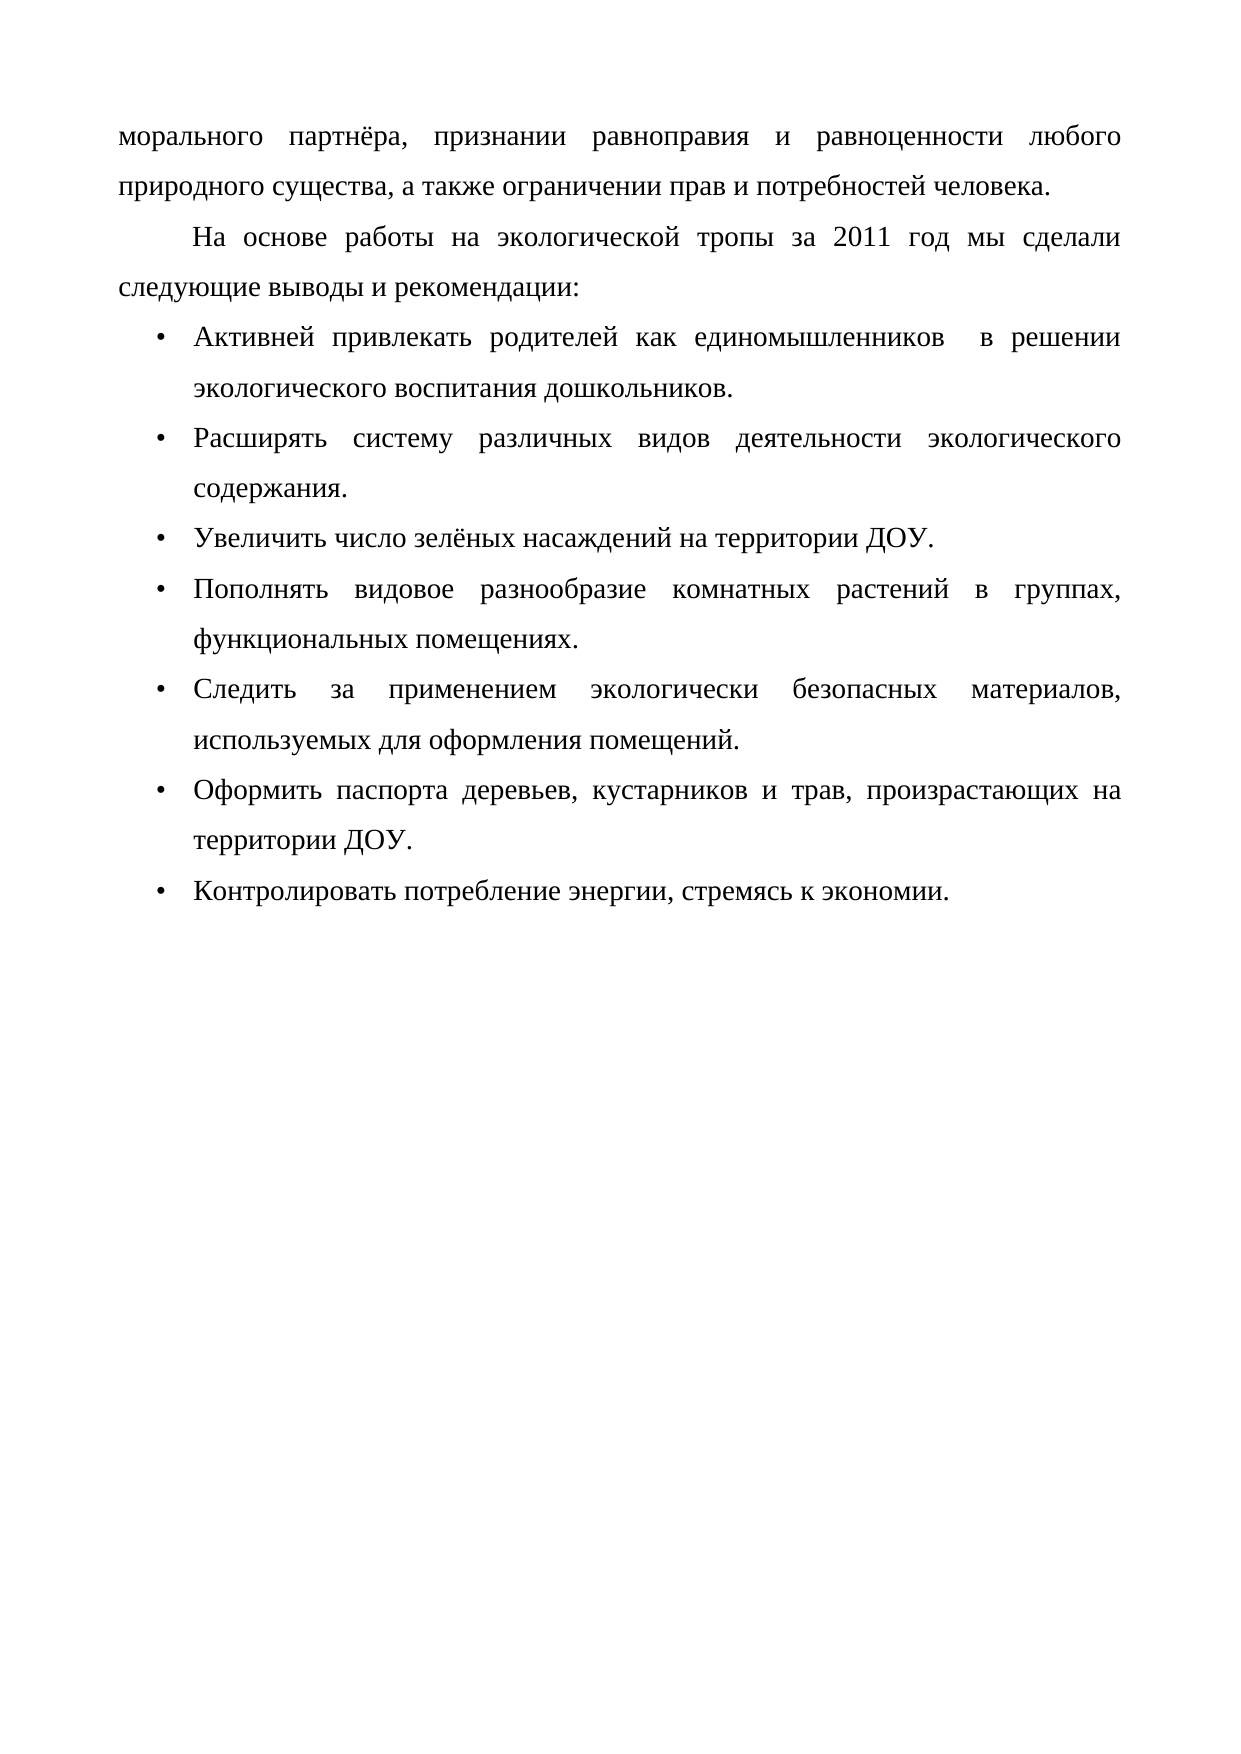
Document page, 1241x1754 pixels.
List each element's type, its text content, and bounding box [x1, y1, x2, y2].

list Расширять систему различных видов деятельности экологического содержания. [156, 420, 1122, 504]
list Пополнять видовое разнообразие комнатных растений в группах, функциональных помещениях. [156, 571, 1122, 655]
text На основе работы на экологической тропы за 2011 год мы сделали следующие выводы и рекомендации: [118, 219, 1122, 303]
list Контролировать потребление энергии, стремясь к экономии. [156, 873, 1122, 906]
list Активней привлекать родителей как единомышленников в решении экологического воспитания дошкольников. [156, 319, 1122, 403]
list Следить за применением экологически безопасных материалов, используемых для оформления помещений. [156, 672, 1122, 755]
list Оформить паспорта деревьев, кустарников и трав, произрастающих на территории ДОУ. [156, 772, 1122, 856]
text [118, 118, 1122, 202]
list Увеличить число зелёных насаждений на территории ДОУ. [156, 521, 1122, 554]
